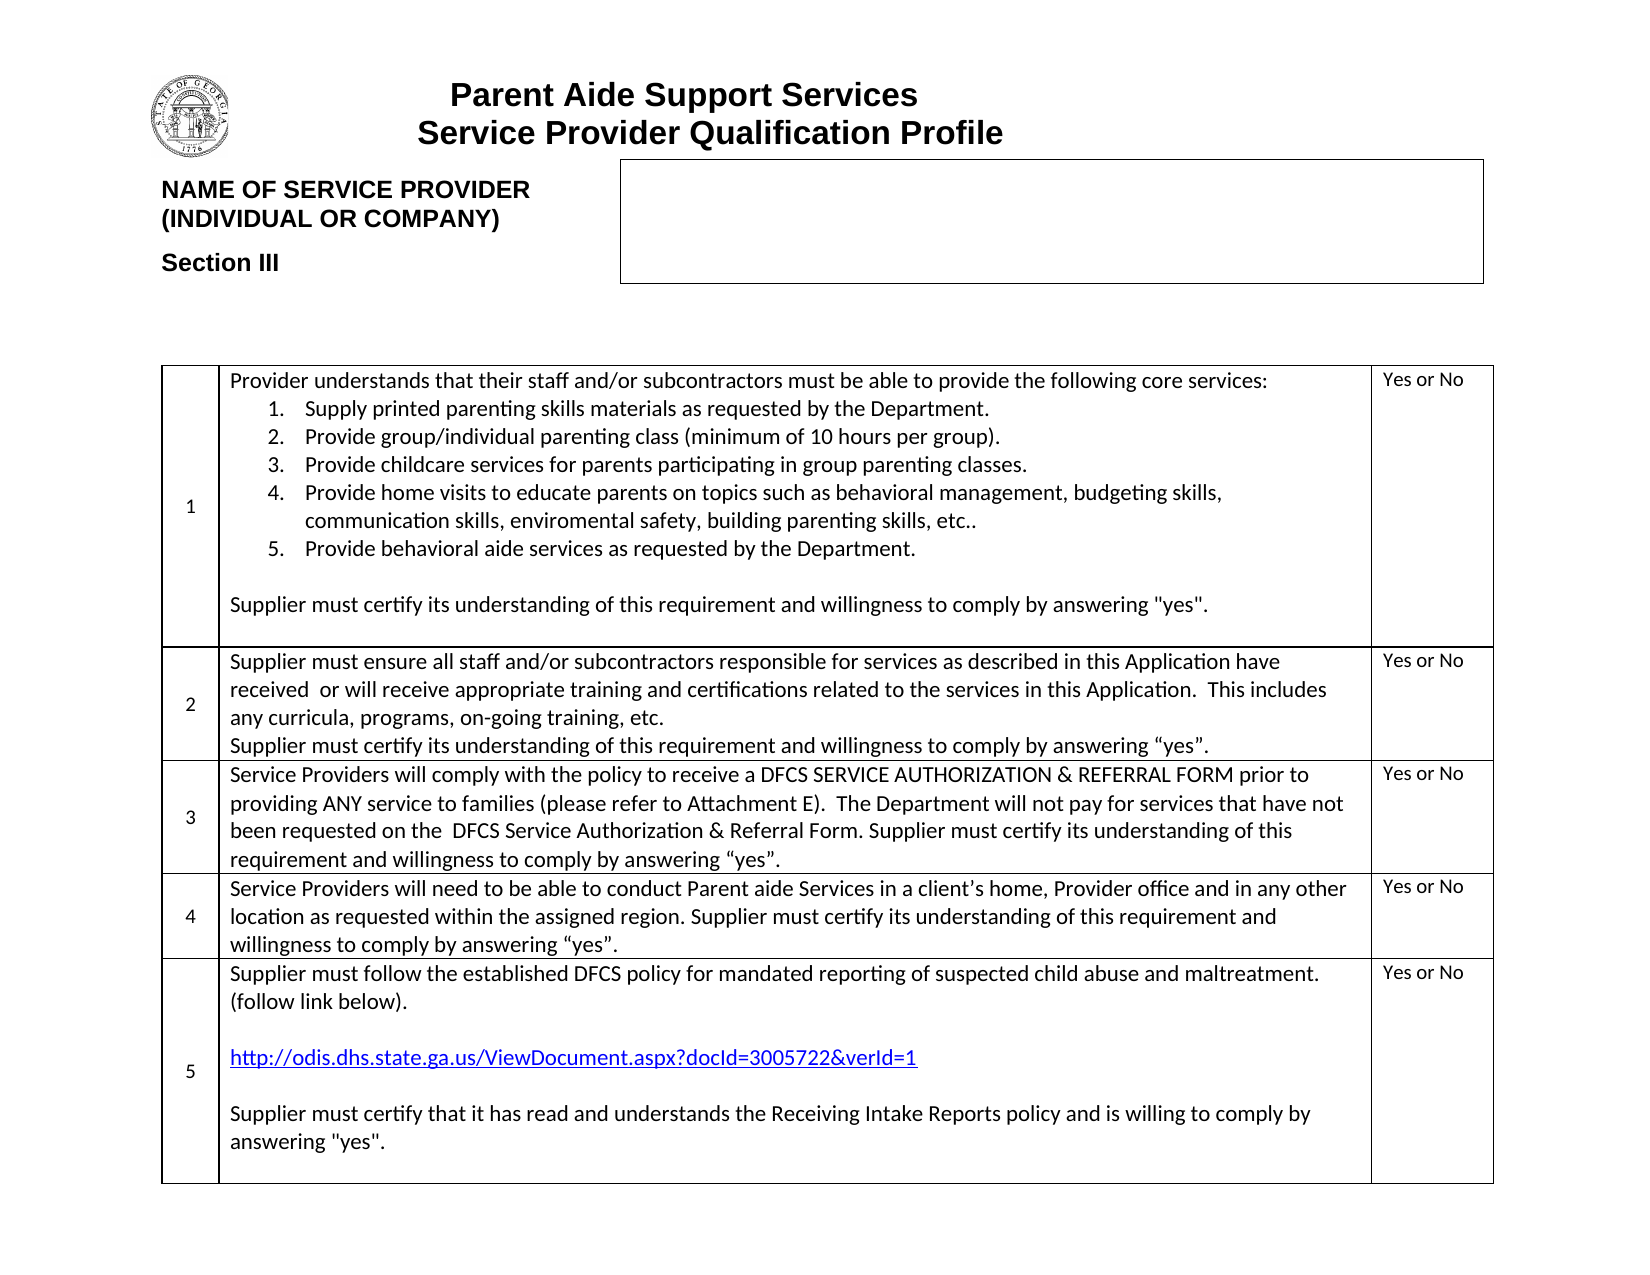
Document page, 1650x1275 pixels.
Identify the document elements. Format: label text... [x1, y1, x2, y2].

table_cell Supplier must ensure all staff and/or subcontractors responsible for services as described in this Application have received or will receive appropriate training and certifications related to the services in this Application. This includes any curricula, programs, on-going training, etc. Supplier must certify its understanding of this requirement and willingness to comply by answering “yes”. [220, 648, 1371, 759]
table_cell 2 [163, 648, 218, 759]
table_cell 3 [163, 761, 218, 873]
table_cell Service Providers will comply with the policy to receive a DFCS SERVICE AUTHORIZATION & REFERRAL FORM prior to providing ANY service to families (please refer to Attachment E). The Department will not pay for services that have not been requested on the DFCS Service Authorization & Referral Form. Supplier must certify its understanding of this requirement and willingness to comply by answering “yes”. [220, 761, 1371, 873]
table_cell Yes or No [1372, 761, 1493, 873]
table_cell Service Providers will need to be able to conduct Parent aide Services in a client’s home, Provider office and in any other location as requested within the assigned region. Supplier must certify its understanding of this requirement and willingness to comply by answering “yes”. [220, 874, 1371, 958]
table_cell Supplier must follow the established DFCS policy for mandated reporting of suspected child abuse and maltreatment. (follow link below). http://odis.dhs.state.ga.us/ViewDocument.aspx?docId=3005722&verId=1 Supplier must certify that it has read and understands the Receiving Intake Reports policy and is willing to comply by answering "yes". [220, 959, 1371, 1183]
picture [150, 75, 228, 157]
table_cell 5 [163, 959, 218, 1183]
table_cell Yes or No [1372, 874, 1493, 958]
table_header [621, 160, 1483, 283]
table_cell Yes or No [1372, 959, 1493, 1183]
table_cell Yes or No [1372, 648, 1493, 759]
table_header 1 [163, 366, 218, 646]
table_header Provider understands that their staff and/or subcontractors must be able to provide the following core services: Supply printed parenting skills materials as requested by the Department. Provide group/individual parenting class (minimum of 10 hours per group). Provide childcare services for parents participating in group parenting classes. Provide home visits to educate parents on topics such as behavioral management, budgeting skills, communication skills, enviromental safety, building parenting skills, etc.. Provide behavioral aide services as requested by the Department. Supplier must certify its understanding of this requirement and willingness to comply by answering "yes". [220, 366, 1371, 646]
table_header NAME OF SERVICE PROVIDER (INDIVIDUAL OR COMPANY) Section III [150, 159, 620, 283]
table_header Yes or No [1372, 366, 1493, 646]
table_cell 4 [163, 874, 218, 958]
